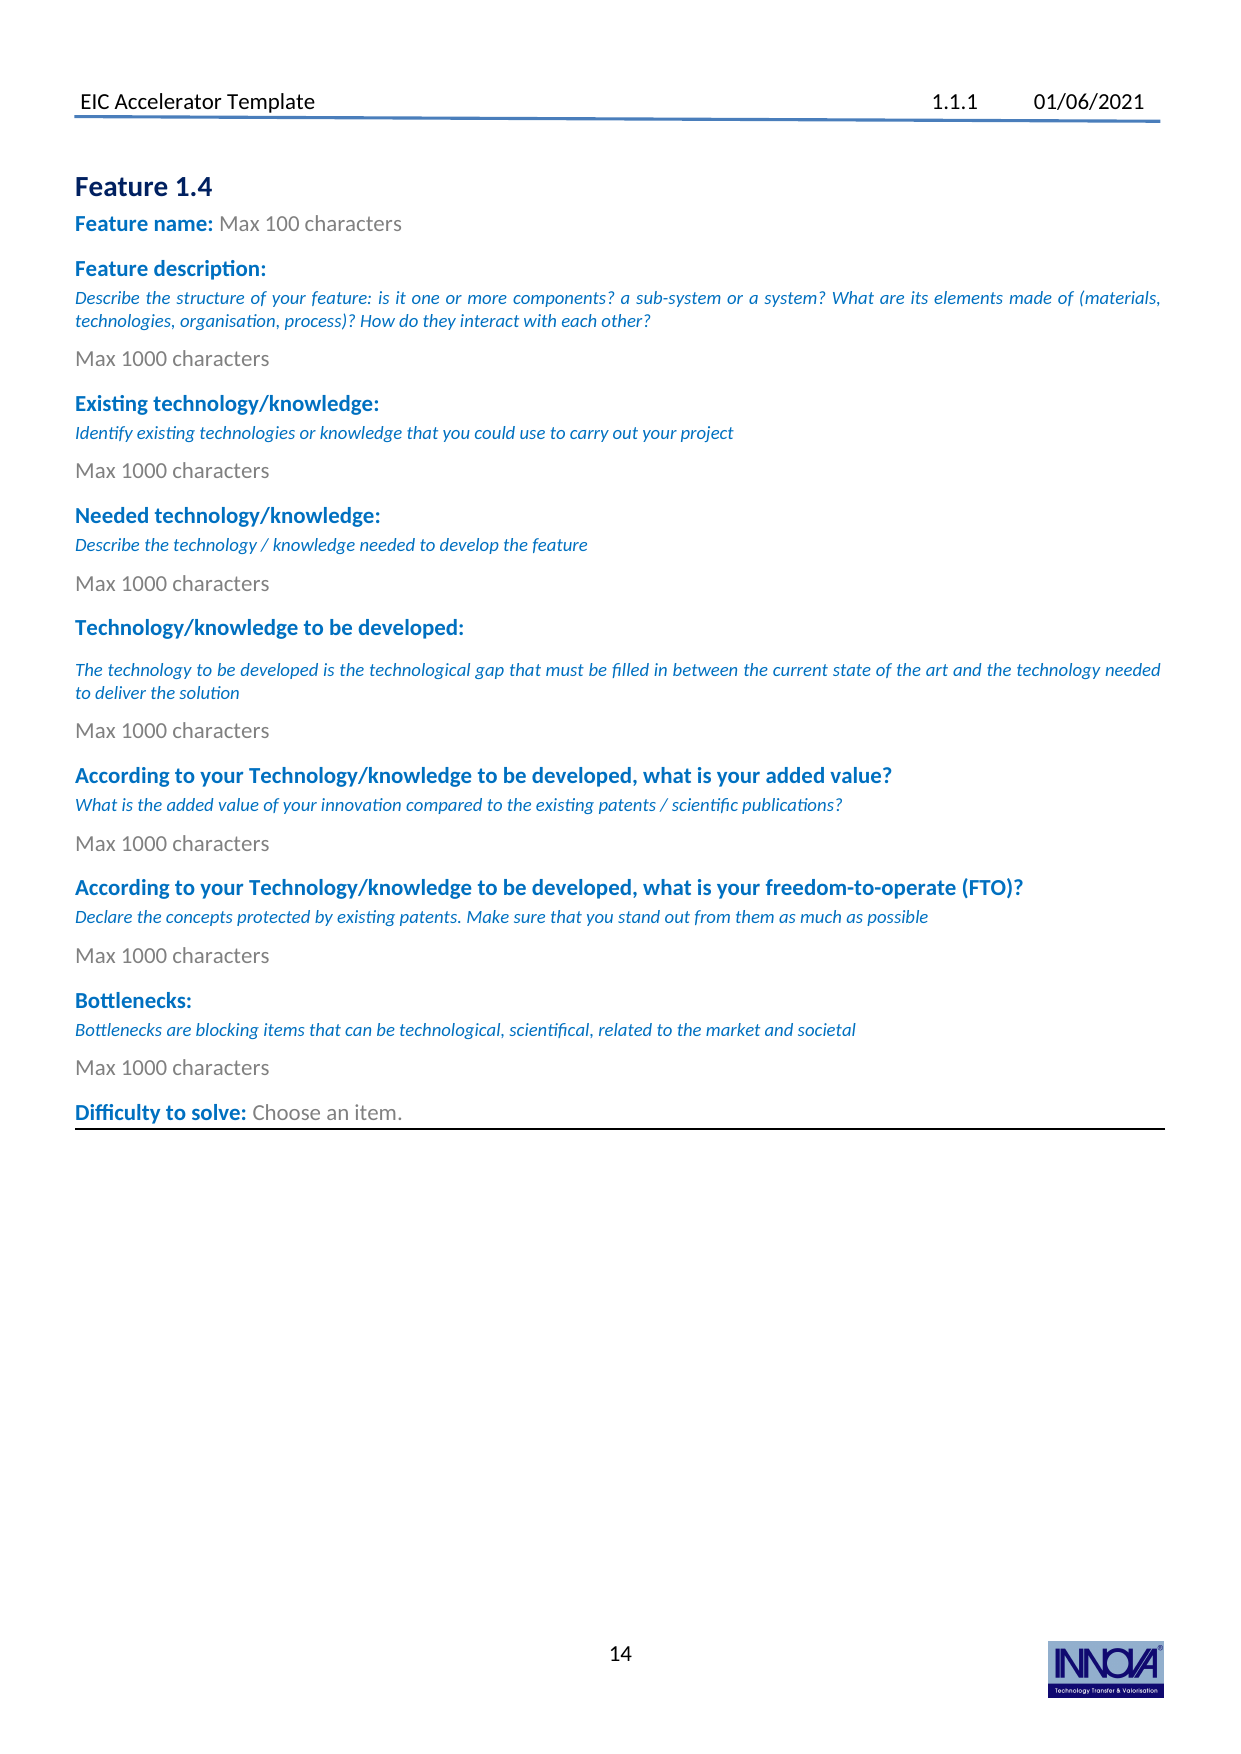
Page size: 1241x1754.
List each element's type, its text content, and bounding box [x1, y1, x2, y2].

text Describe the structure of your feature: is it one or more components? a sub-system or a system? What are its elements made of (materials, technologies, organisation, process)? How do they interact with each other? [75, 286, 1165, 332]
text Identify existing technologies or knowledge that you could use to carry out your project [75, 421, 1165, 444]
text According to your Technology/knowledge to be developed, what is your freedom-to-operate (FTO)? [75, 873, 1165, 902]
text Feature description: [75, 254, 1165, 282]
text What is the added value of your innovation compared to the existing patents / scientific publications? [75, 793, 1165, 816]
text Needed technology/knowledge: [75, 501, 1165, 529]
text According to your Technology/knowledge to be developed, what is your added value? [75, 761, 1165, 789]
text Technology/knowledge to be developed: [75, 613, 1165, 642]
text Difficulty to solve: [75, 1098, 1165, 1128]
text Existing technology/knowledge: [75, 389, 1165, 417]
text The technology to be developed is the technological gap that must be filled in between the current state of the art and the technology needed to deliver the solution [75, 658, 1165, 704]
text Bottlenecks are blocking items that can be technological, scientifical, related to the market and societal [75, 1018, 1165, 1041]
text Feature name: [75, 209, 1165, 237]
text Describe the technology / knowledge needed to develop the feature [75, 533, 1165, 556]
text Bottlenecks: [75, 986, 1165, 1014]
picture [1048, 1641, 1164, 1698]
text Declare the concepts protected by existing patents. Make sure that you stand out from them as much as possible [75, 906, 1165, 929]
subtitle Feature 1.4 [75, 168, 1165, 204]
